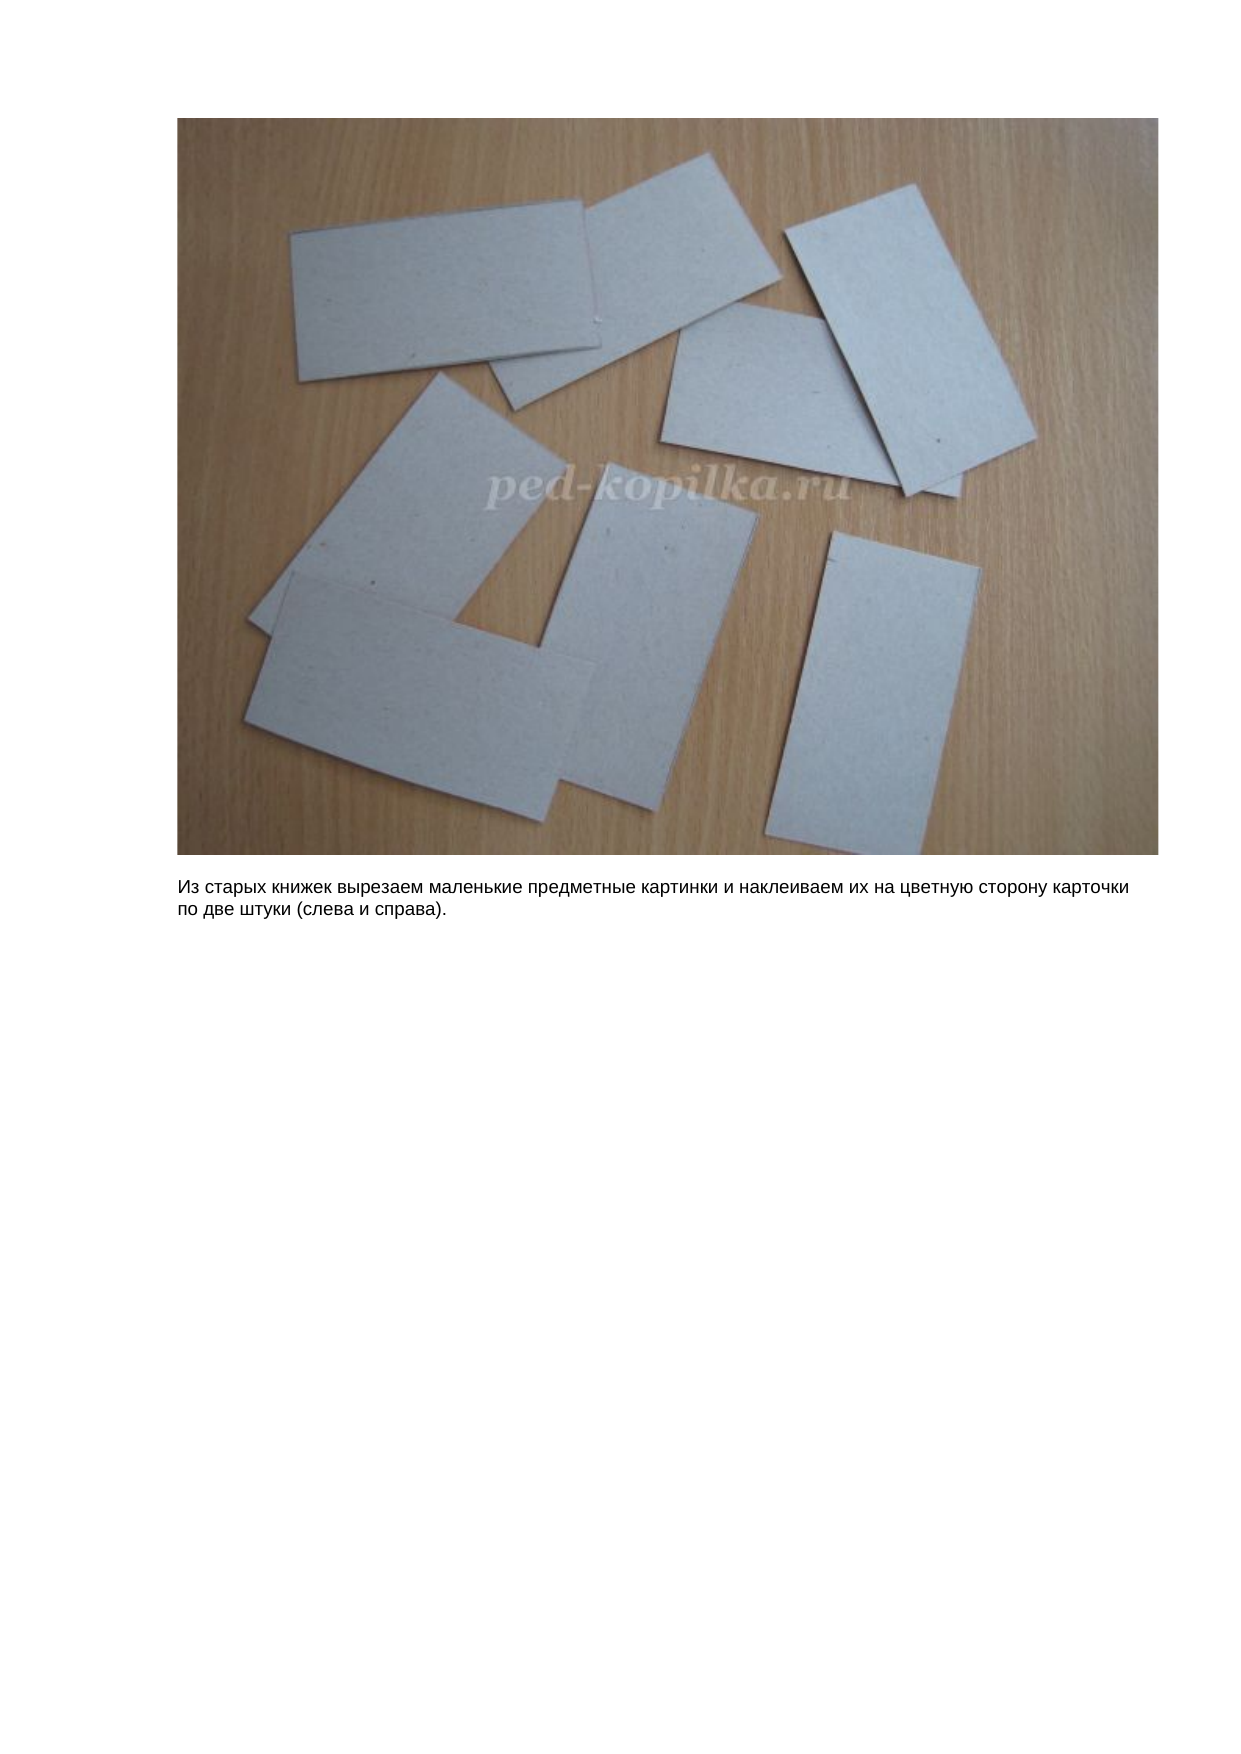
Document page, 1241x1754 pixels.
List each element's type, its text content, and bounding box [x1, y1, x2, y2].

text Из старых книжек вырезаем маленькие предметные картинки и наклеиваем их на цветную сторону карточки по две штуки (слева и справа). [177, 855, 1152, 919]
picture [177, 118, 1159, 855]
